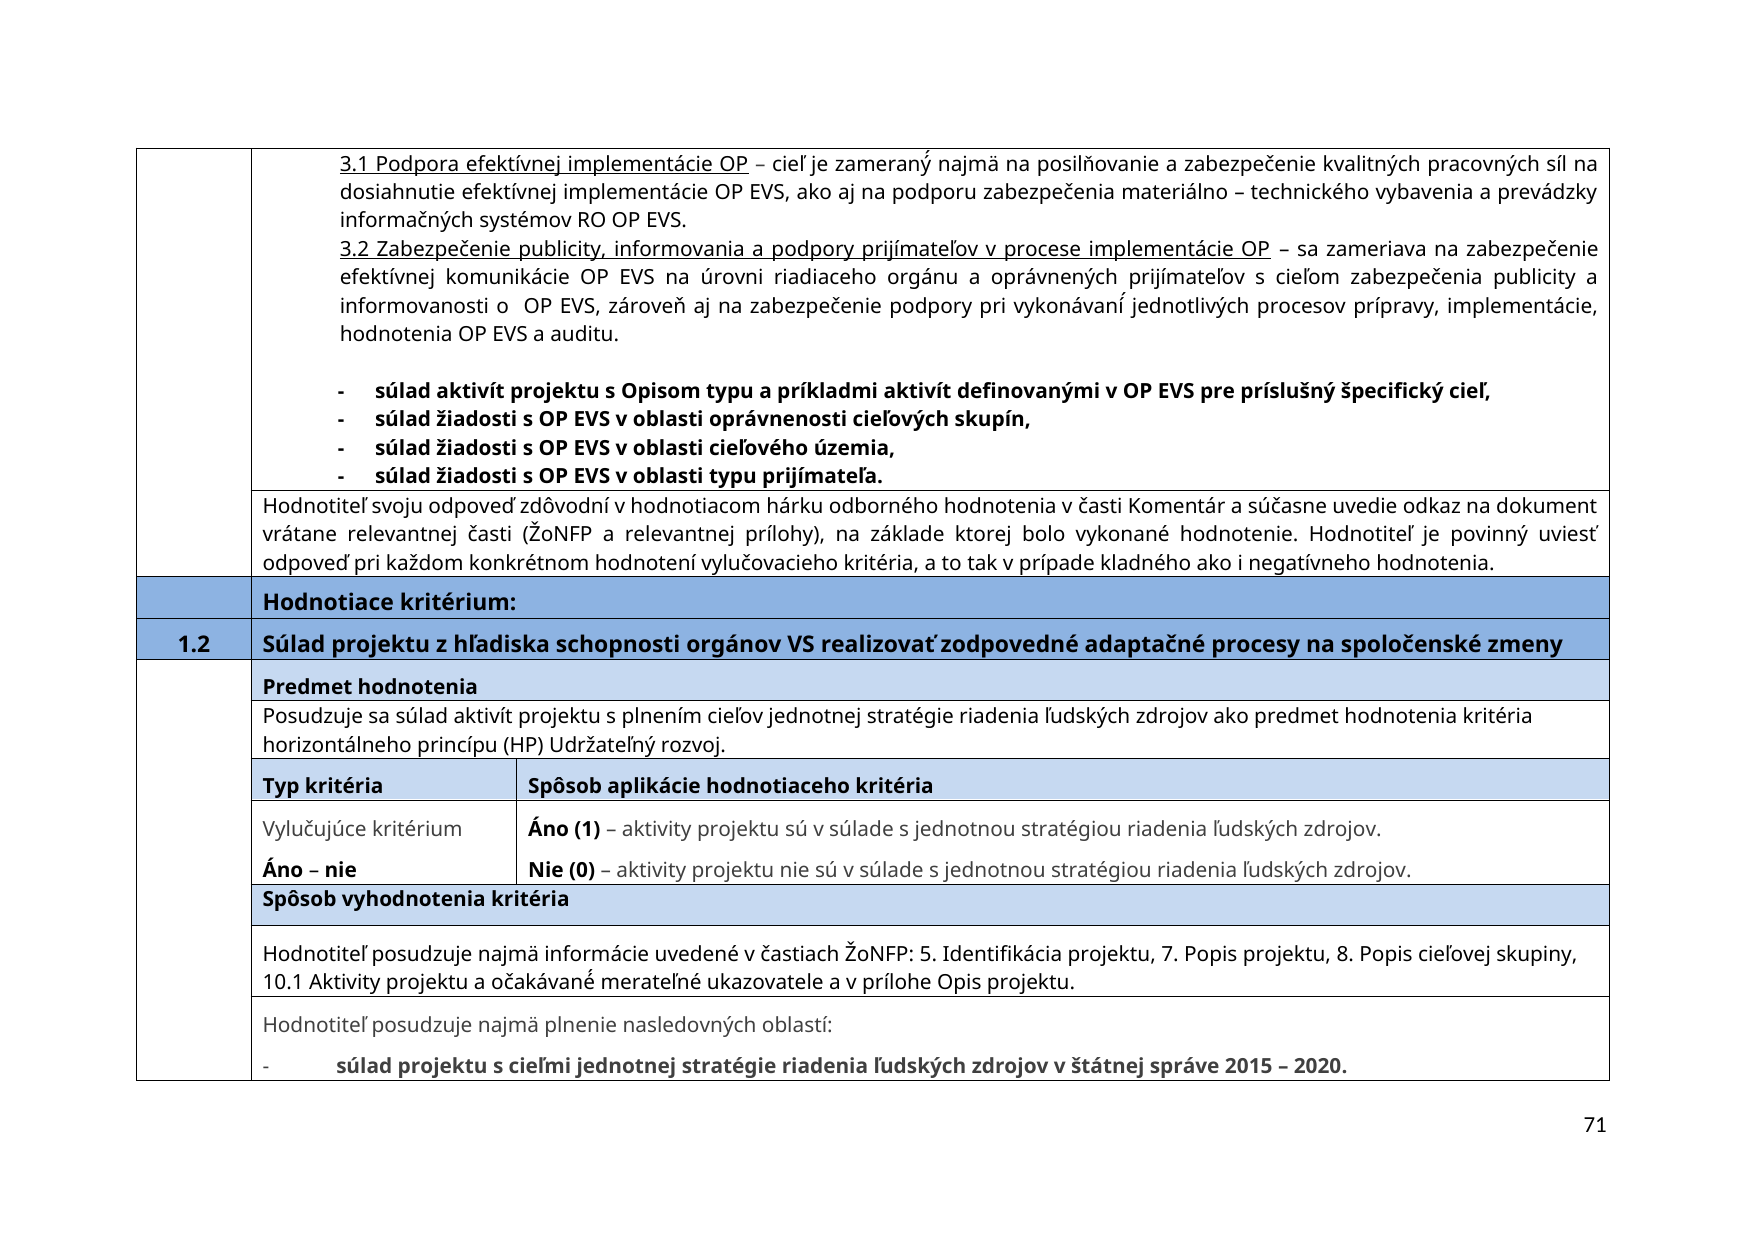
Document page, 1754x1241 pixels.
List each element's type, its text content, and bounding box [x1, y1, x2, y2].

table_cell Spôsob aplikácie hodnotiaceho kritéria [517, 759, 1609, 799]
table_cell Hodnotiteľ posudzuje najmä informácie uvedené v častiach ŽoNFP: 5. Identifikácia projektu, 7. Popis projektu, 8. Popis cieľovej skupiny, 10.1 Aktivity projektu a očakávané́ merateľné ukazovatele a v prílohe Opis projektu. [252, 926, 1609, 996]
table_cell Vylučujúce kritérium Áno – nie [252, 801, 516, 883]
table_cell Hodnotiteľ svoju odpoveď zdôvodní v hodnotiacom hárku odborného hodnotenia v časti Komentár a súčasne uvedie odkaz na dokument vrátane relevantnej časti (ŽoNFP a relevantnej prílohy), na základe ktorej bolo vykonané hodnotenie. Hodnotiteľ je povinný uviesť odpoveď pri každom konkrétnom hodnotení vylučovacieho kritéria, a to tak v prípade kladného ako i negatívneho hodnotenia. [252, 491, 1609, 576]
table_cell [137, 660, 251, 1080]
table_cell Posudzuje sa súlad aktivít projektu s plnením cieľov jednotnej stratégie riadenia ľudských zdrojov ako predmet hodnotenia kritéria horizontálneho princípu (HP) Udržateľný rozvoj. [252, 701, 1609, 758]
table_cell Hodnotiace kritérium: [252, 577, 1609, 618]
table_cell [252, 149, 1609, 490]
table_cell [252, 997, 1609, 1080]
table_cell 1.2 [137, 619, 251, 659]
table_cell Predmet hodnotenia [252, 660, 1609, 700]
table_cell Súlad projektu z hľadiska schopnosti orgánov VS realizovať zodpovedné adaptačné procesy na spoločenské zmeny [252, 619, 1609, 659]
table_cell [137, 577, 251, 618]
table_cell Spôsob vyhodnotenia kritéria [252, 885, 1609, 925]
table_cell Áno (1) – aktivity projektu sú v súlade s jednotnou stratégiou riadenia ľudských zdrojov. Nie (0) – aktivity projektu nie sú v súlade s jednotnou stratégiou riadenia ľudských zdrojov. [517, 801, 1609, 883]
table_cell Typ kritéria [252, 759, 516, 799]
